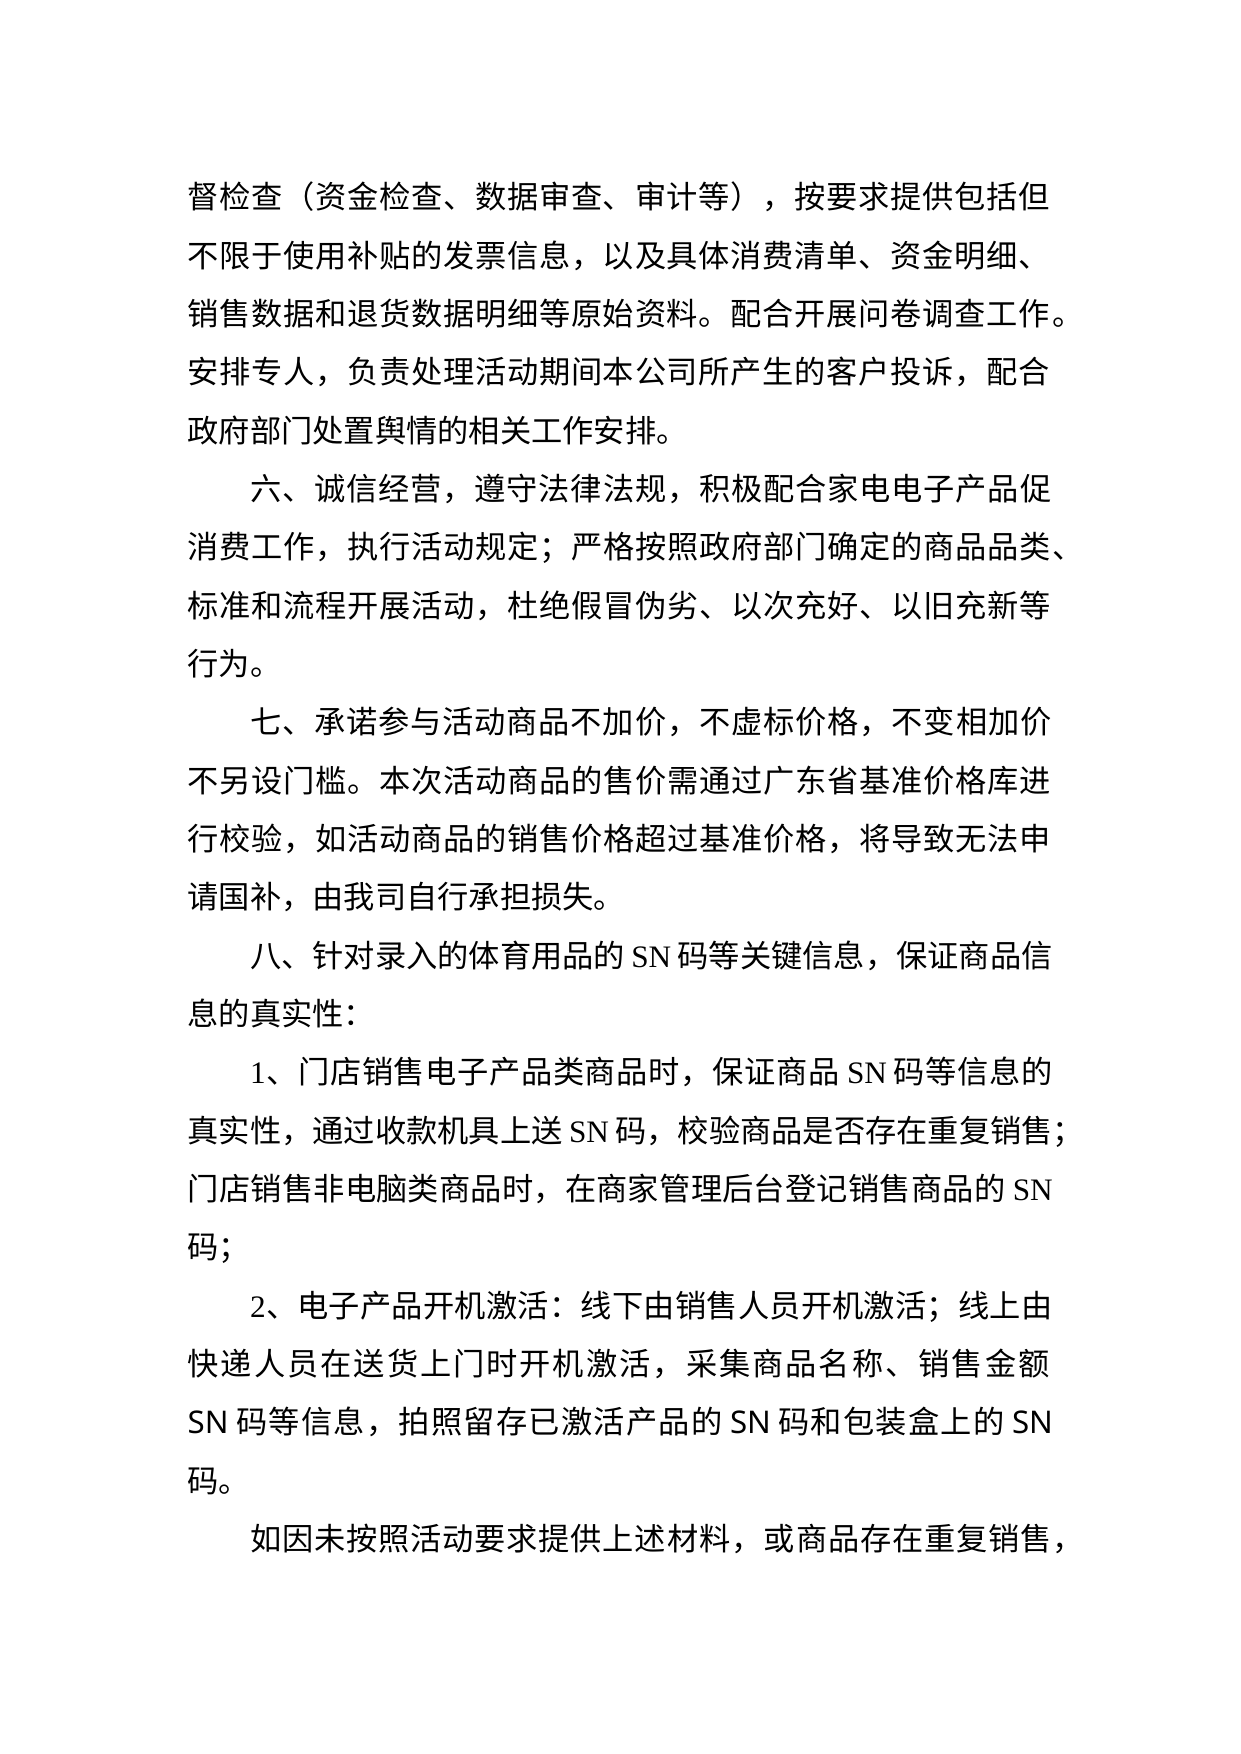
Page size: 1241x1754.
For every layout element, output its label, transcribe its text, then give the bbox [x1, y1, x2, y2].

text 八、针对录入的体育用品的SN码等关键信息，保证商品信息的真实性： [187, 920, 1053, 1037]
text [187, 1504, 1053, 1562]
text 七、承诺参与活动商品不加价，不虚标价格，不变相加价，不另设门槛。本次活动商品的售价需通过广东省基准价格库进行校验，如活动商品的销售价格超过基准价格，将导致无法申请国补，由我司自行承担损失。 [187, 687, 1053, 920]
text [187, 162, 1053, 454]
text 1、门店销售电子产品类商品时，保证商品SN码等信息的真实性，通过收款机具上送SN码，校验商品是否存在重复销售；门店销售非电脑类商品时，在商家管理后台登记销售商品的SN码； [187, 1037, 1053, 1270]
text 六、诚信经营，遵守法律法规，积极配合家电电子产品促消费工作，执行活动规定；严格按照政府部门确定的商品品类、标准和流程开展活动，杜绝假冒伪劣、以次充好、以旧充新等行为。 [187, 454, 1053, 687]
text 2、电子产品开机激活：线下由销售人员开机激活；线上由快递人员在送货上门时开机激活，采集商品名称、销售金额、SN码等信息，拍照留存已激活产品的SN码和包装盒上的SN码。 [187, 1270, 1053, 1504]
